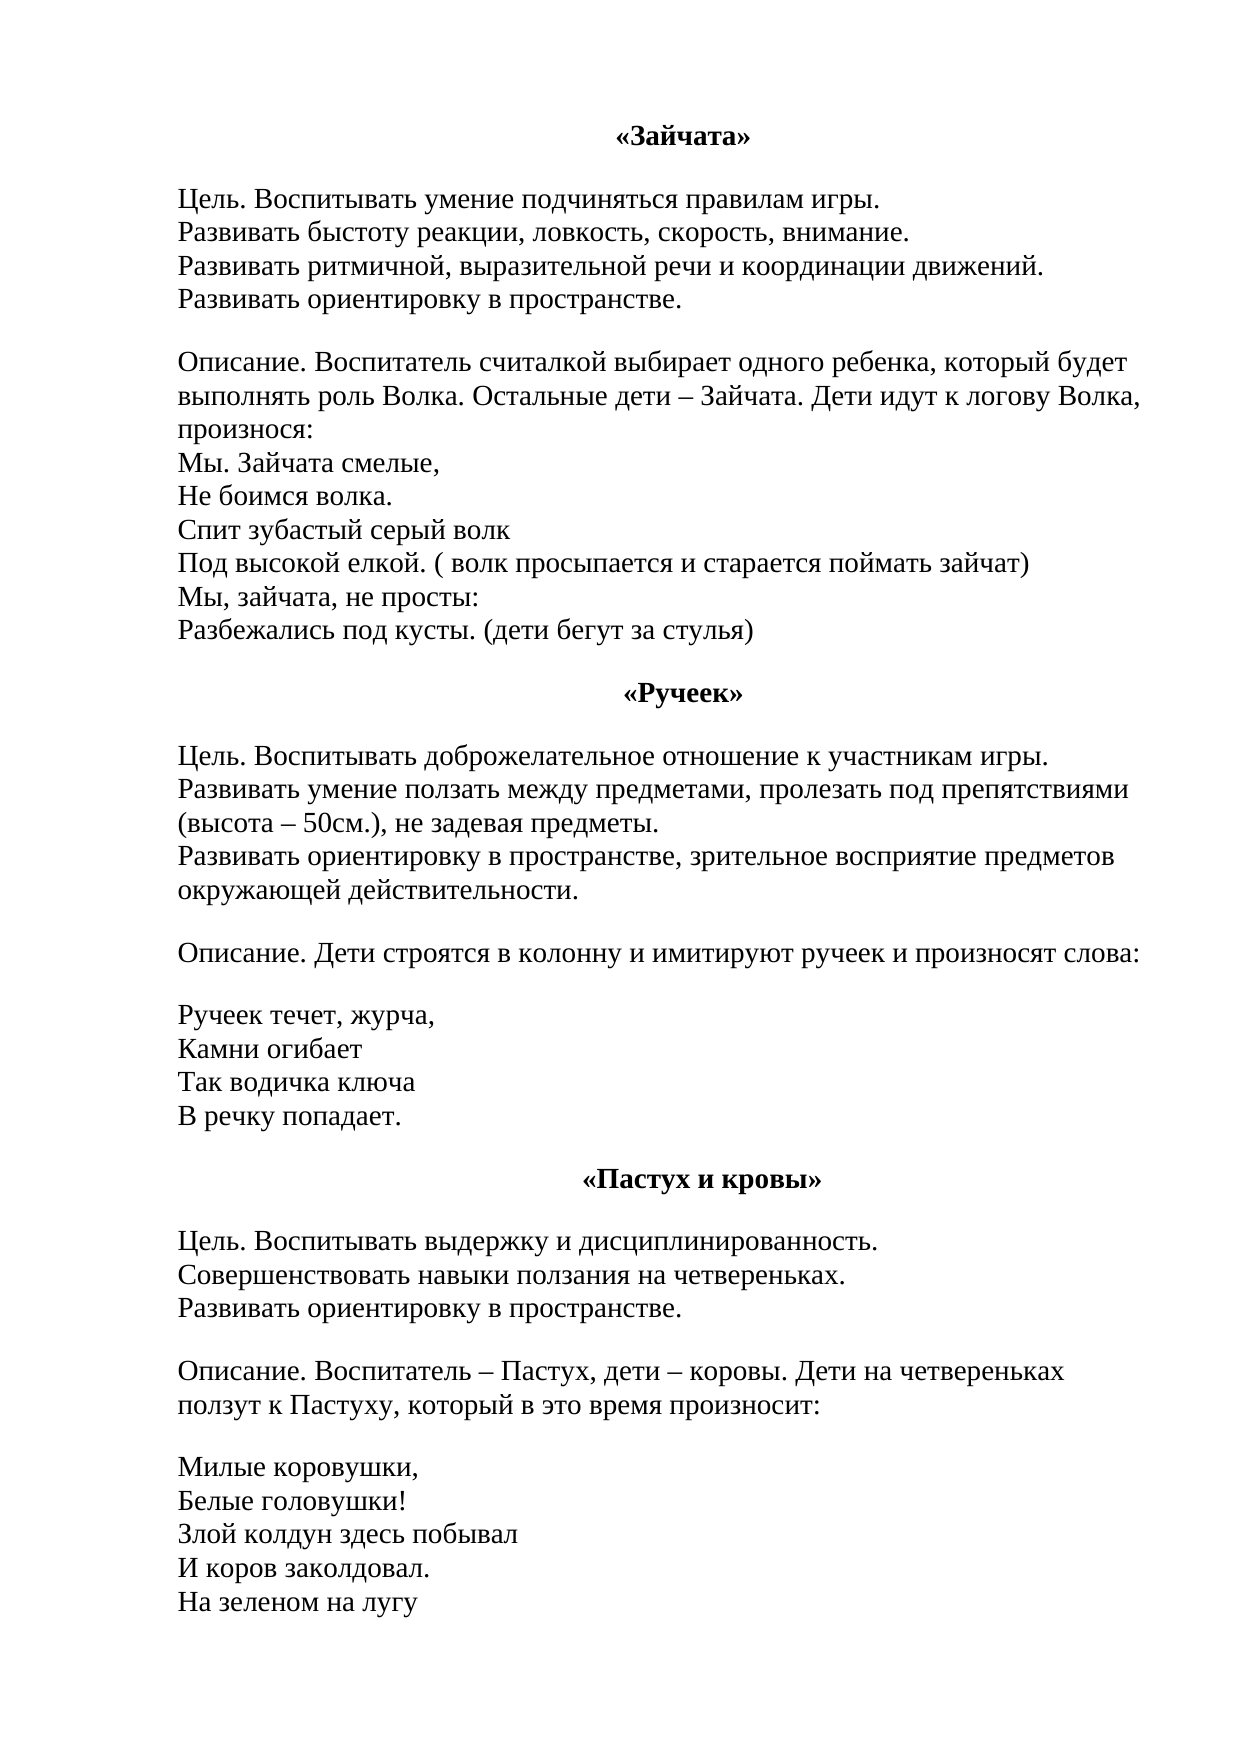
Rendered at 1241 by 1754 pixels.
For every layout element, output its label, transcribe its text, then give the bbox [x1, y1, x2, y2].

text Описание. Воспитатель считалкой выбирает одного ребенка, который будет выполнять роль Волка. Остальные дети – Зайчата. Дети идут к логову Волка, произнося: Мы. Зайчата смелые, Не боимся волка. Спит зубастый серый волк Под высокой елкой. ( волк просыпается и старается поймать зайчат) Мы, зайчата, не просты: Разбежались под кусты. (дети бегут за стулья) [177, 344, 1152, 646]
text «Пастух и кровы» [252, 1161, 1152, 1194]
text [177, 1449, 1152, 1617]
text Описание. Дети строятся в колонну и имитируют ручеек и произносят слова: [177, 935, 1152, 968]
text Цель. Воспитывать выдержку и дисциплинированность. Совершенствовать навыки ползания на четвереньках. Развивать ориентировку в пространстве. [177, 1223, 1152, 1324]
text Ручеек течет, журча, Камни огибает Так водичка ключа В речку попадает. [177, 997, 1152, 1132]
text Описание. Воспитатель – Пастух, дети – коровы. Дети на четвереньках ползут к Пастуху, который в это время произносит: [177, 1353, 1152, 1420]
text Цель. Воспитывать доброжелательное отношение к участникам игры. Развивать умение ползать между предметами, пролезать под препятствиями (высота – 50см.), не задевая предметы. Развивать ориентировку в пространстве, зрительное восприятие предметов окружающей действительности. [177, 738, 1152, 906]
text Цель. Воспитывать умение подчиняться правилам игры. Развивать быстоту реакции, ловкость, скорость, внимание. Развивать ритмичной, выразительной речи и координации движений. Развивать ориентировку в пространстве. [177, 181, 1152, 315]
text «Зайчата» [215, 118, 1152, 152]
text «Ручеек» [215, 675, 1152, 709]
